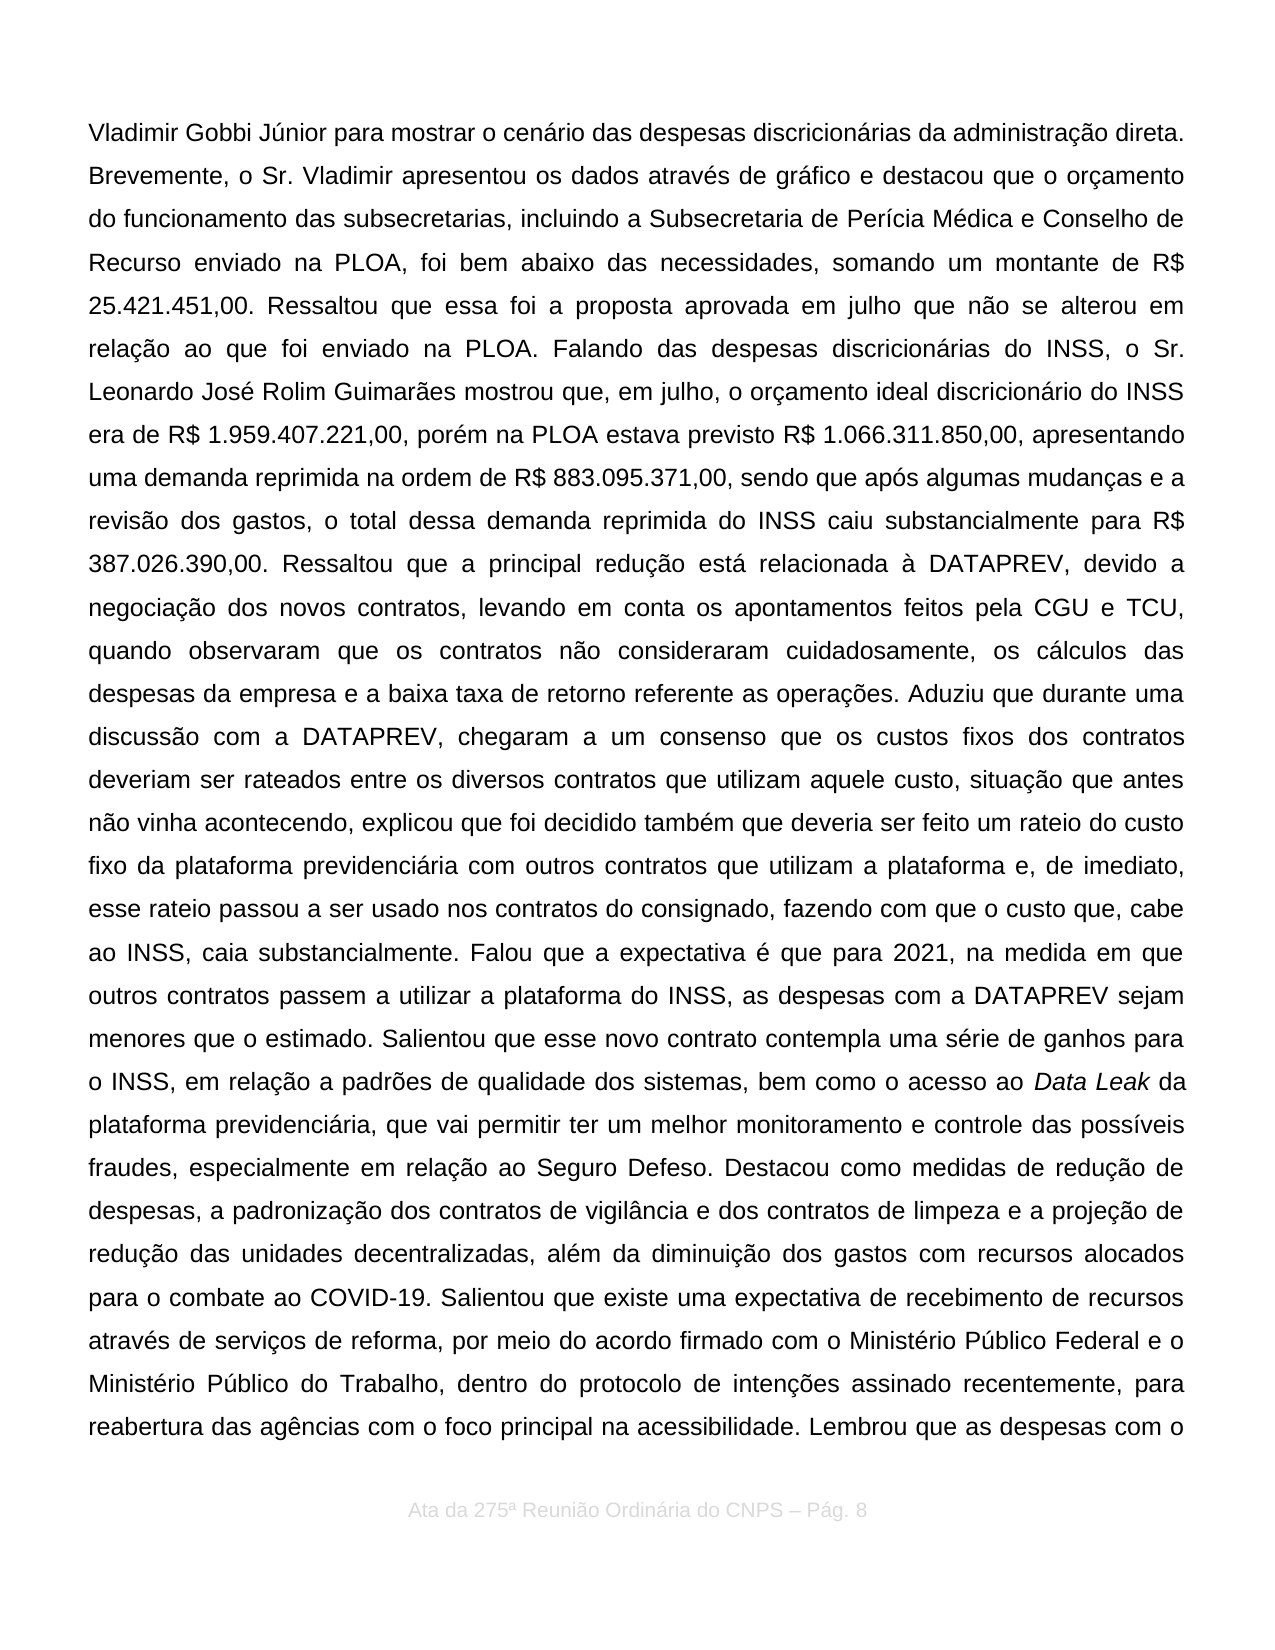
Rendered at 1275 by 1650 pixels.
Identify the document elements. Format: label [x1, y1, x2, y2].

text [87, 118, 1186, 1441]
